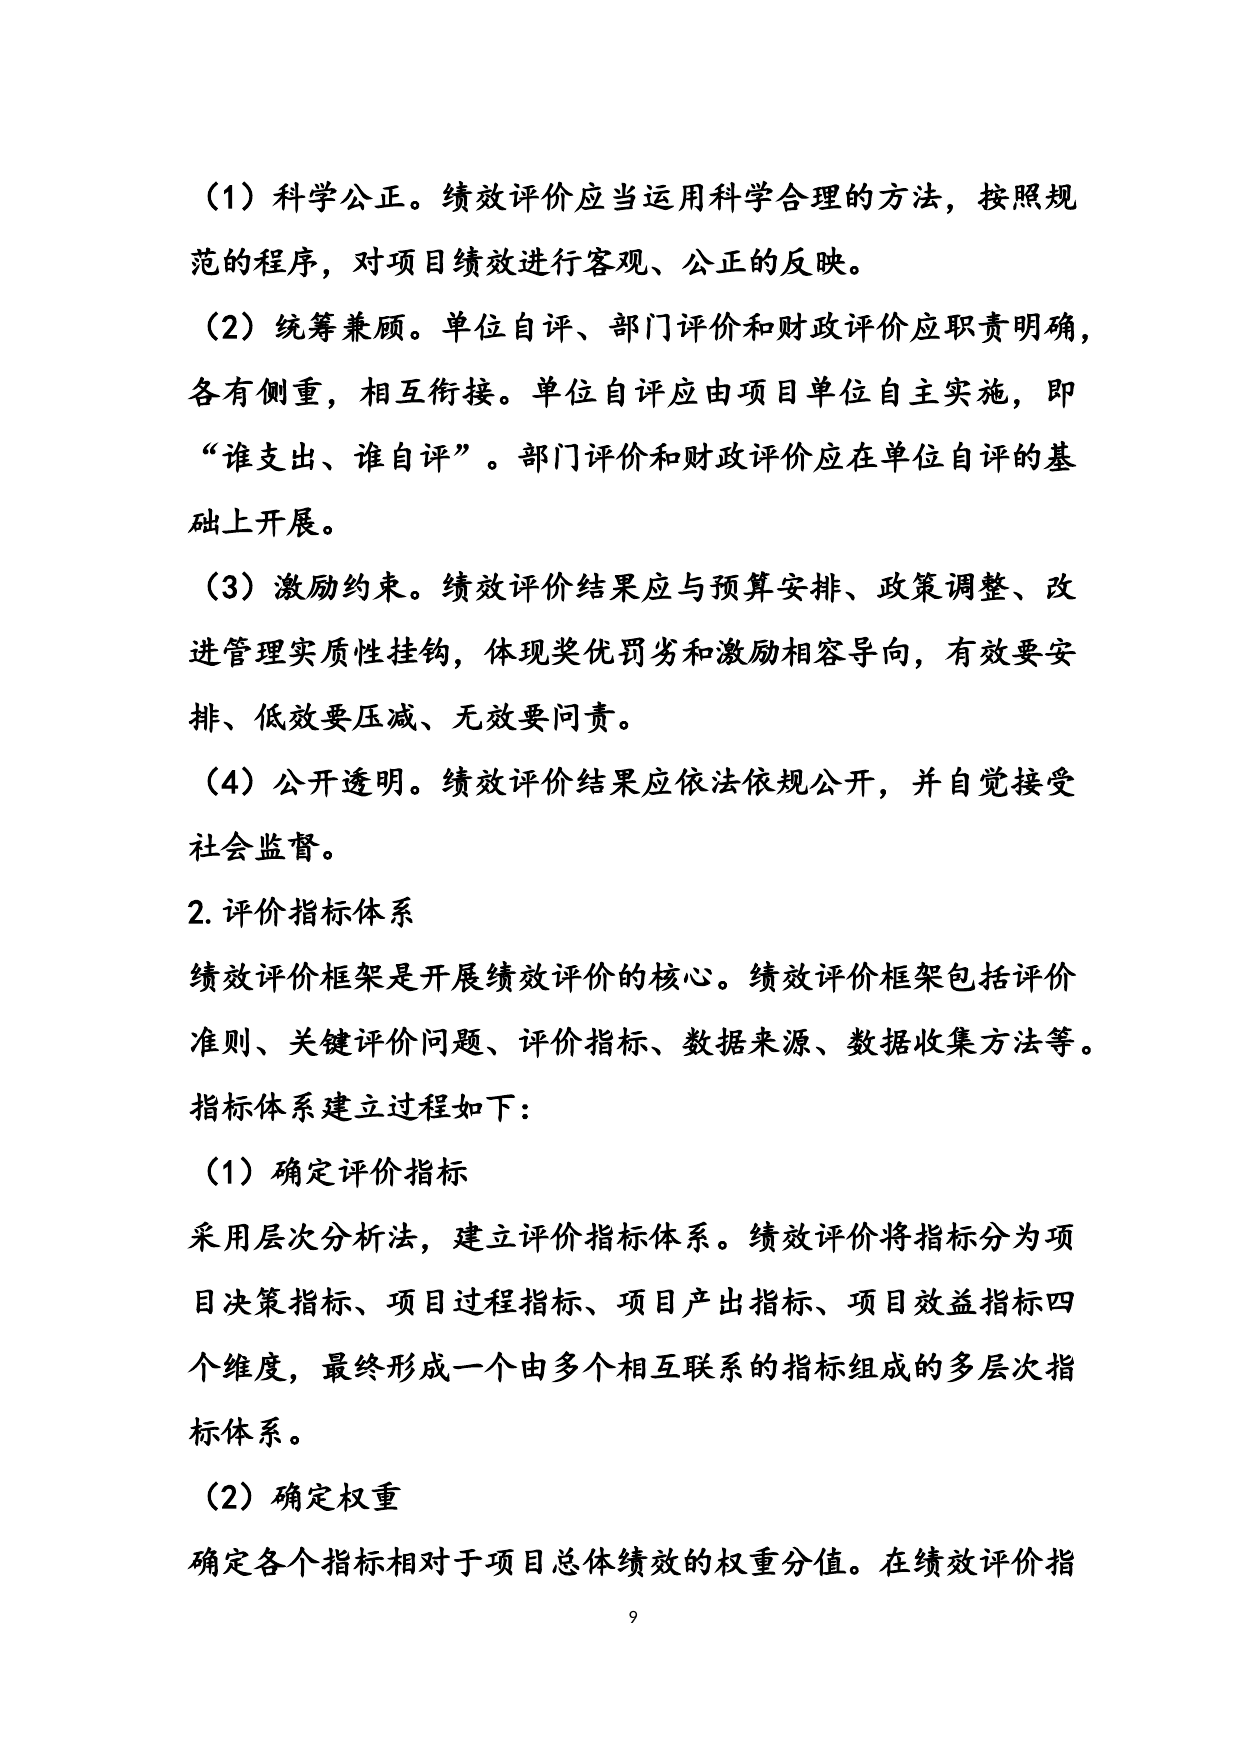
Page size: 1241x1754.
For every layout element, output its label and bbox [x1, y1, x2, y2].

text [187, 162, 1078, 1592]
